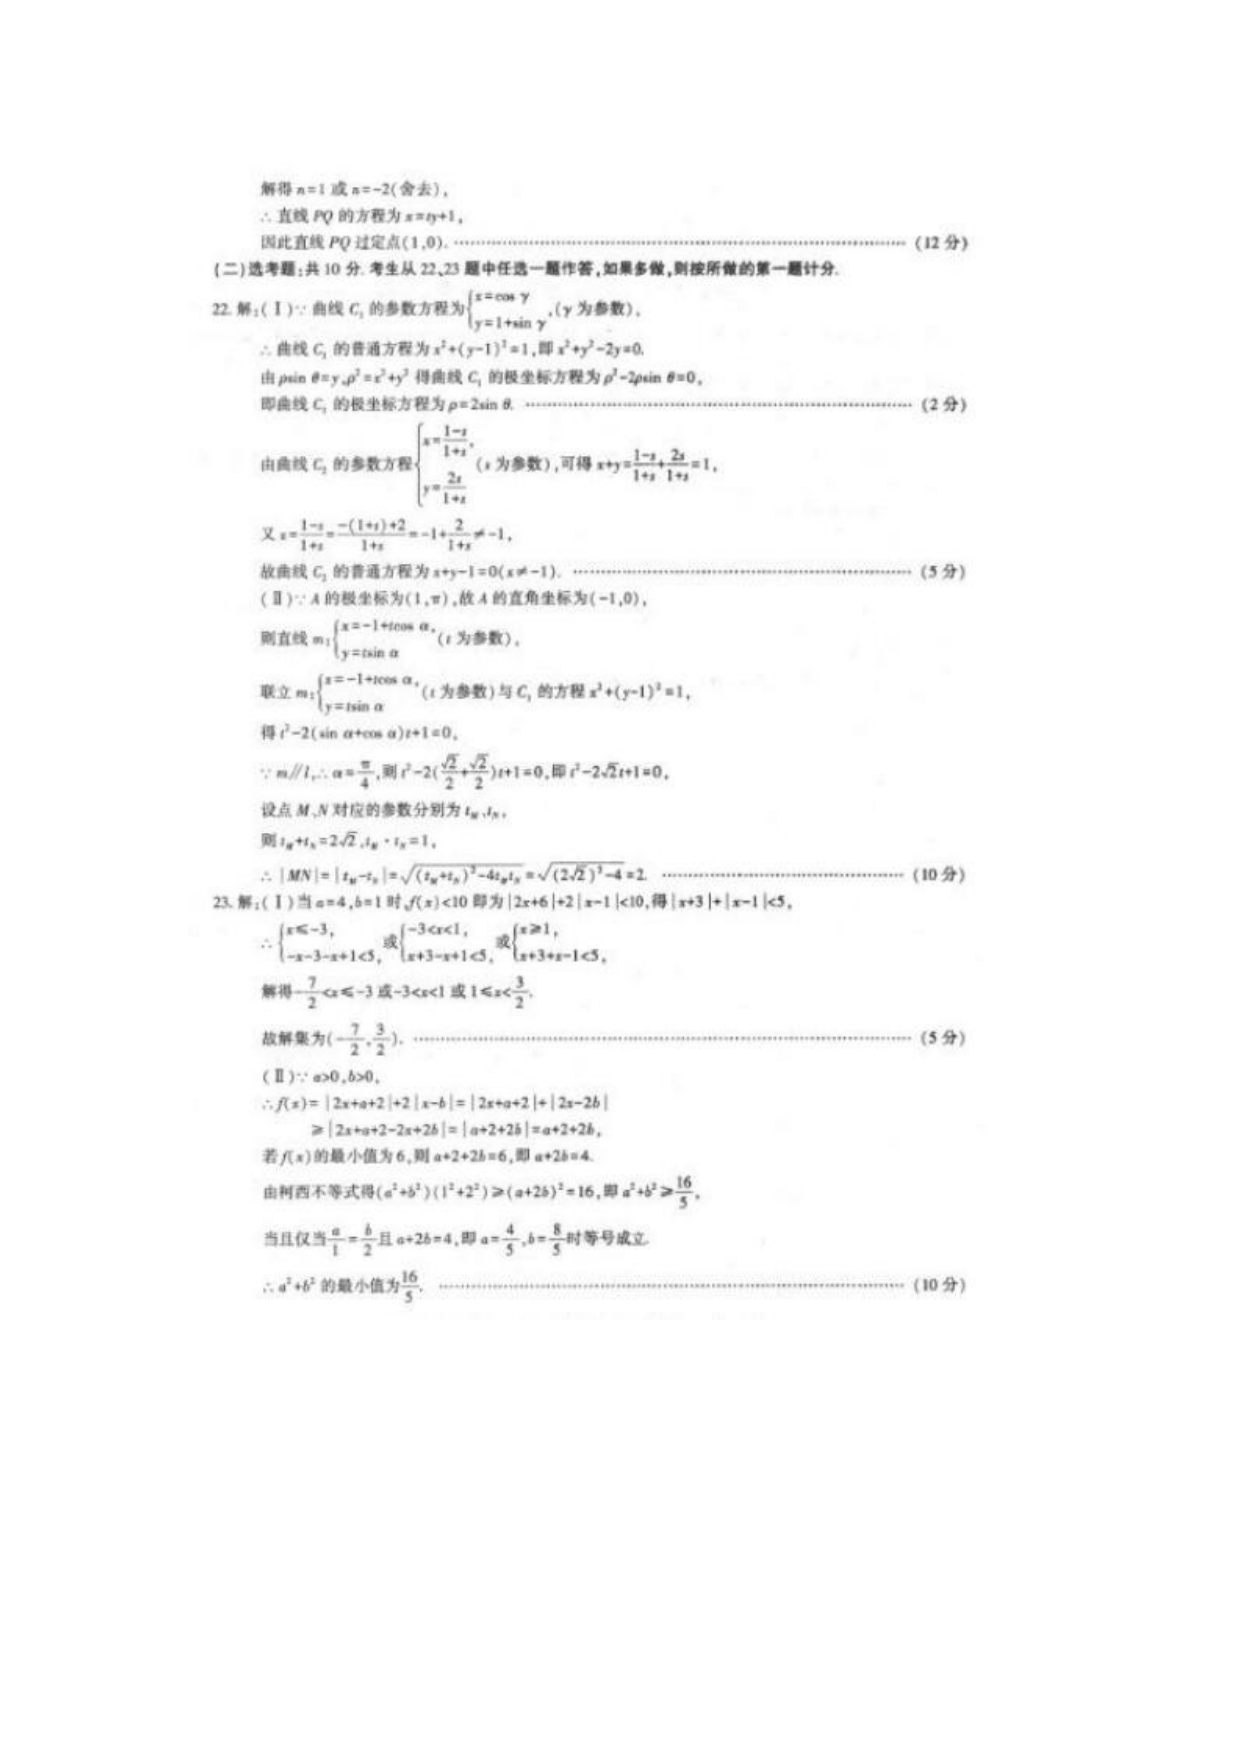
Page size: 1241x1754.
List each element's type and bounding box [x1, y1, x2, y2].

picture [187, 162, 991, 1320]
